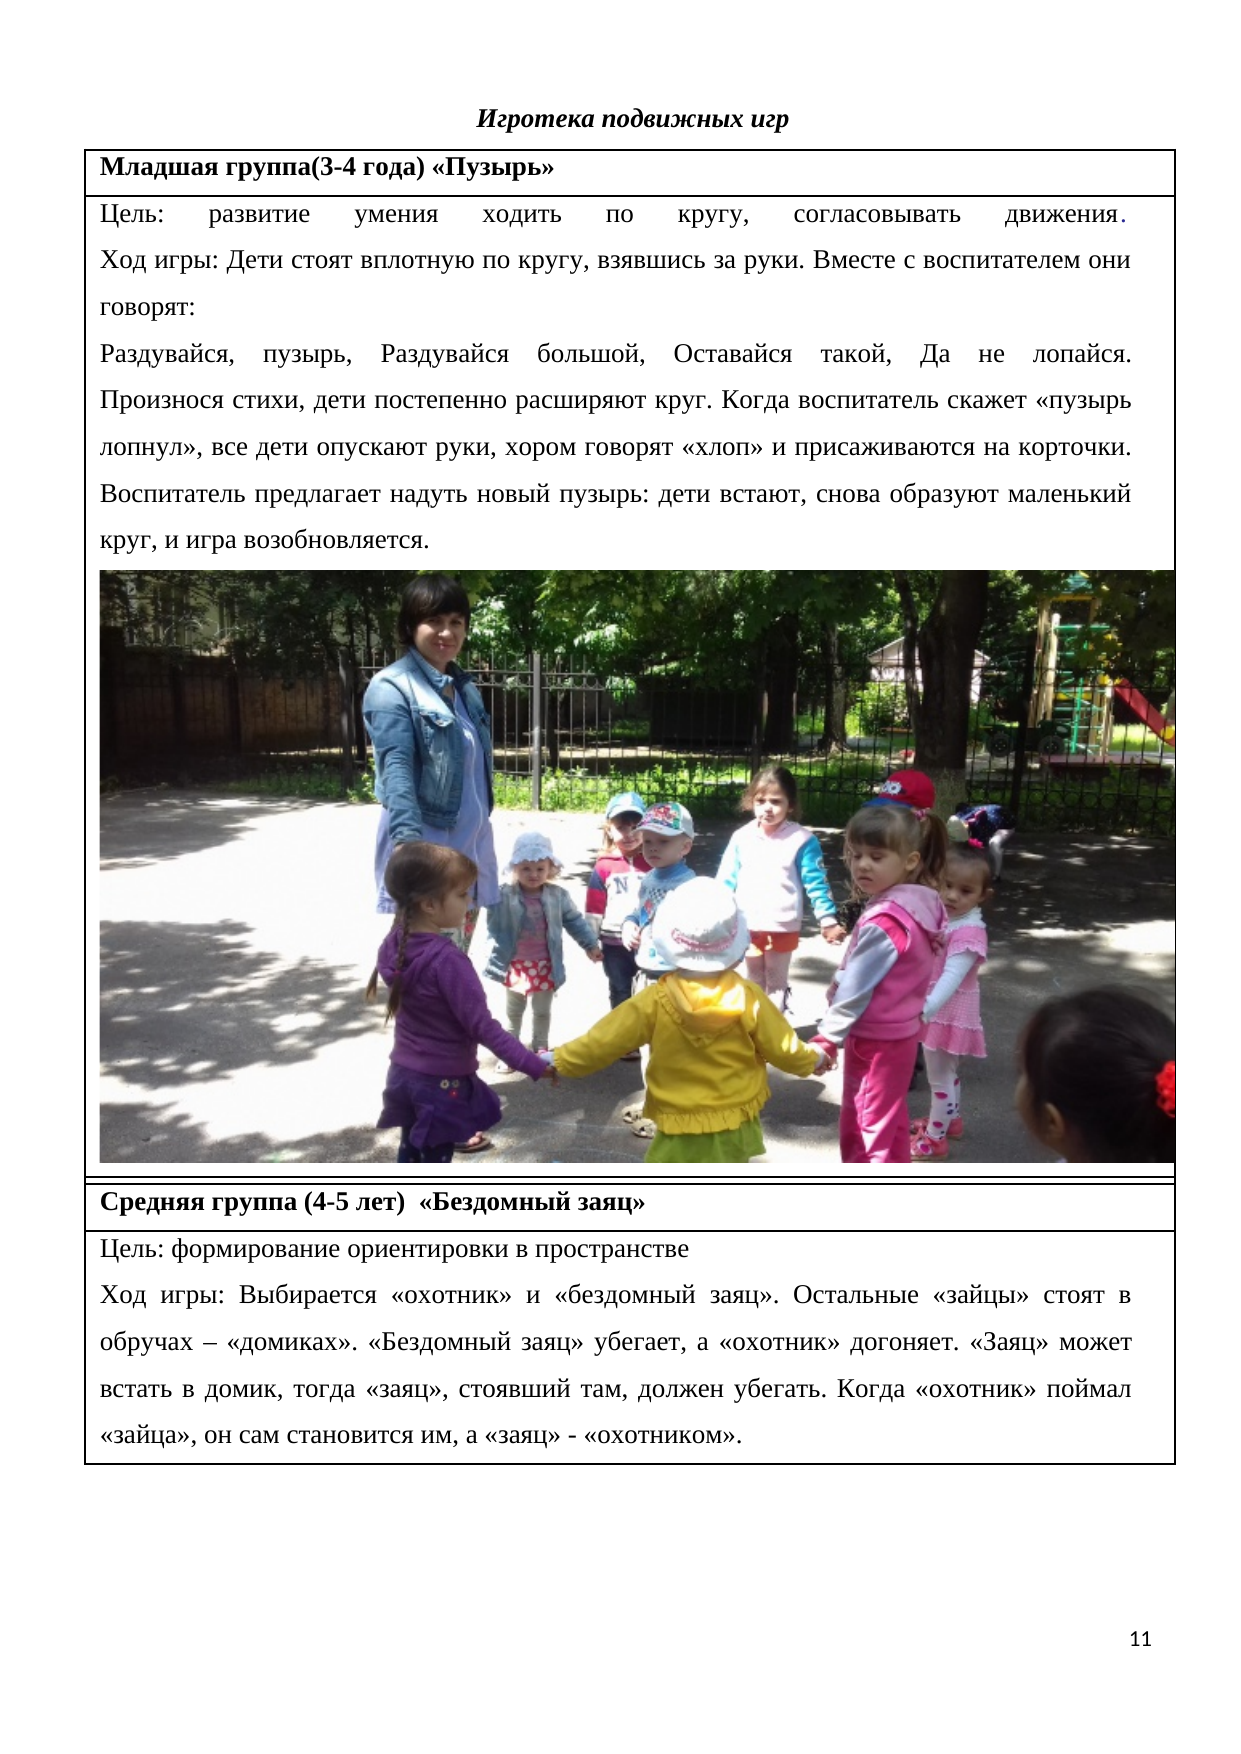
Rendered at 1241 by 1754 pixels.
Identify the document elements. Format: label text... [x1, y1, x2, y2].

text Игротека подвижных игр [118, 102, 1122, 133]
table_cell Средняя группа (4-5 лет) «Бездомный заяц» [86, 1185, 1174, 1230]
table_cell [86, 1178, 1174, 1183]
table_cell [86, 1232, 1174, 1463]
picture [99, 570, 1175, 1163]
table_cell Цель: развитие умения ходить по кругу, согласовывать движения. Ход игры: Дети стоят вплотную по кругу, взявшись за руки. Вместе с воспитателем они говорят: Раздувайся, пузырь, Раздувайся большой, Оставайся такой, Да не лопайся. Произнося стихи, дети постепенно расширяют круг. Когда воспитатель скажет «пузырь лопнул», все дети опускают руки, хором говорят «хлоп» и присаживаются на корточки. Воспитатель предлагает надуть новый пузырь: дети встают, снова образуют маленький круг, и игра возобновляется. [86, 197, 1174, 1176]
table_header Младшая группа(3-4 года) «Пузырь» [86, 151, 1174, 195]
